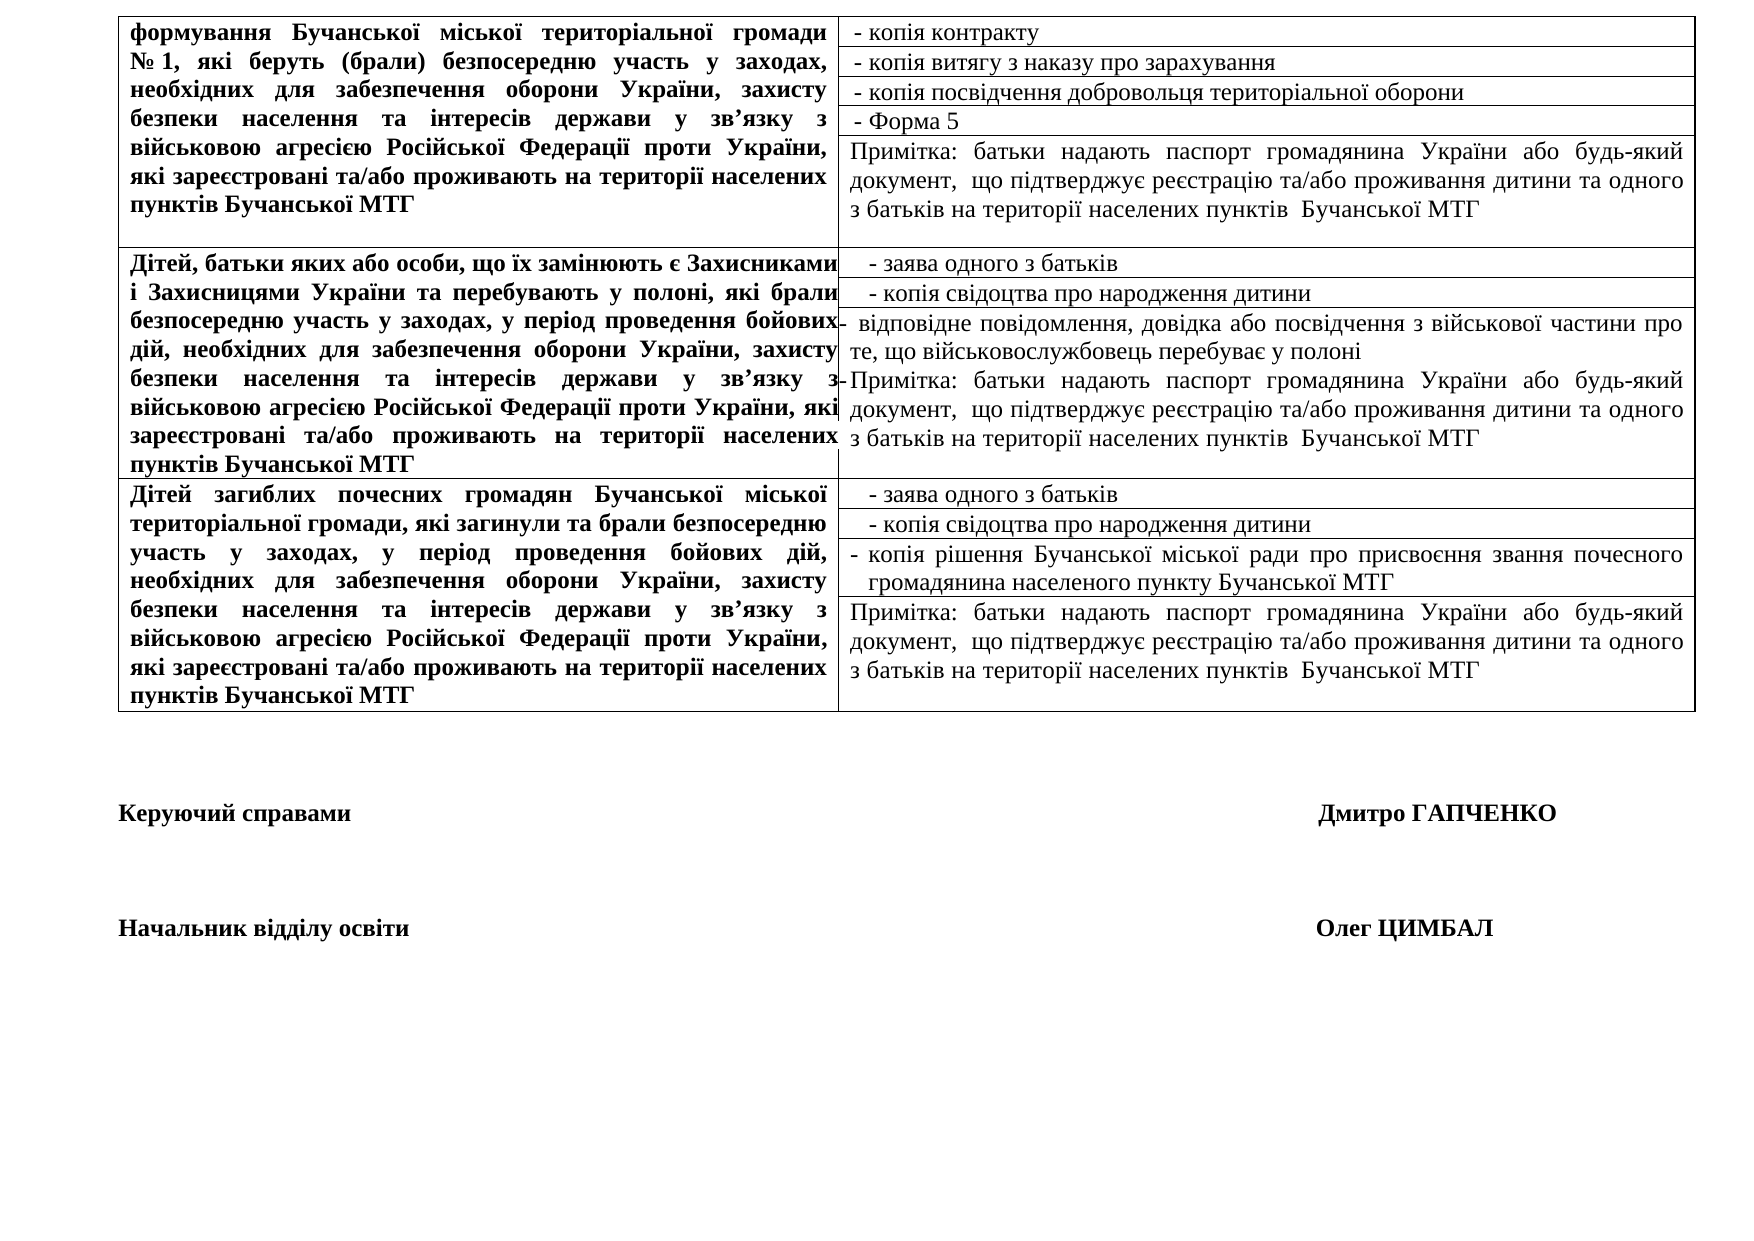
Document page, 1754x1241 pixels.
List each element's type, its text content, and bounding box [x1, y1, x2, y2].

table_cell копія контракту [839, 17, 1694, 46]
table_cell копія рішення Бучанської міської ради про присвоєння звання почесного громадянина населеного пункту Бучанської МТГ [839, 539, 1694, 596]
table_cell відповідне повідомлення, довідка або посвідчення з військової частини про те, що військовослужбовець перебуває у полоні Примітка: батьки надають паспорт громадянина України або будь-який документ, що підтверджує реєстрацію та/або проживання дитини та одного з батьків на території населених пунктів Бучанської МТГ [839, 308, 1694, 478]
text Керуючий справами Дмитро ГАПЧЕНКО [118, 798, 1565, 827]
table_cell Примітка: батьки надають паспорт громадянина України або будь-який документ, що підтверджує реєстрацію та/або проживання дитини та одного з батьків на території населених пунктів Бучанської МТГ [839, 597, 1694, 711]
table_cell Примітка: батьки надають паспорт громадянина України або будь-який документ, що підтверджує реєстрацію та/або проживання дитини та одного з батьків на території населених пунктів Бучанської МТГ [839, 136, 1694, 247]
table_cell Дітей, батьки яких або особи, що їх замінюють є Захисниками і Захисницями України та перебувають у полоні, які брали безпосередню участь у заходах, у період проведення бойових дій, необхідних для забезпечення оборони України, захисту безпеки населення та інтересів держави у зв’язку з військовою агресією Російської Федерації проти України, які зареєстровані та/або проживають на території населених пунктів Бучанської МТГ [119, 248, 838, 478]
table_cell - заява одного з батьків [839, 479, 1694, 508]
table_cell Форма 5 [839, 106, 1694, 135]
table_cell Дітей загиблих почесних громадян Бучанської міської територіальної громади, які загинули та брали безпосередню участь у заходах, у період проведення бойових дій, необхідних для забезпечення оборони України, захисту безпеки населення та інтересів держави у зв’язку з військовою агресією Російської Федерації проти України, які зареєстровані та/або проживають на території населених пунктів Бучанської МТГ [119, 479, 838, 711]
table_cell - копія свідоцтва про народження дитини [839, 278, 1694, 307]
table_cell копія посвідчення добровольця територіальної оборони [839, 77, 1694, 105]
text Начальник відділу освіти Олег ЦИМБАЛ [118, 913, 1565, 942]
table_cell копія витягу з наказу про зарахування [839, 47, 1694, 76]
table_cell - копія свідоцтва про народження дитини [839, 509, 1694, 538]
table_cell - заява одного з батьків [839, 248, 1694, 277]
